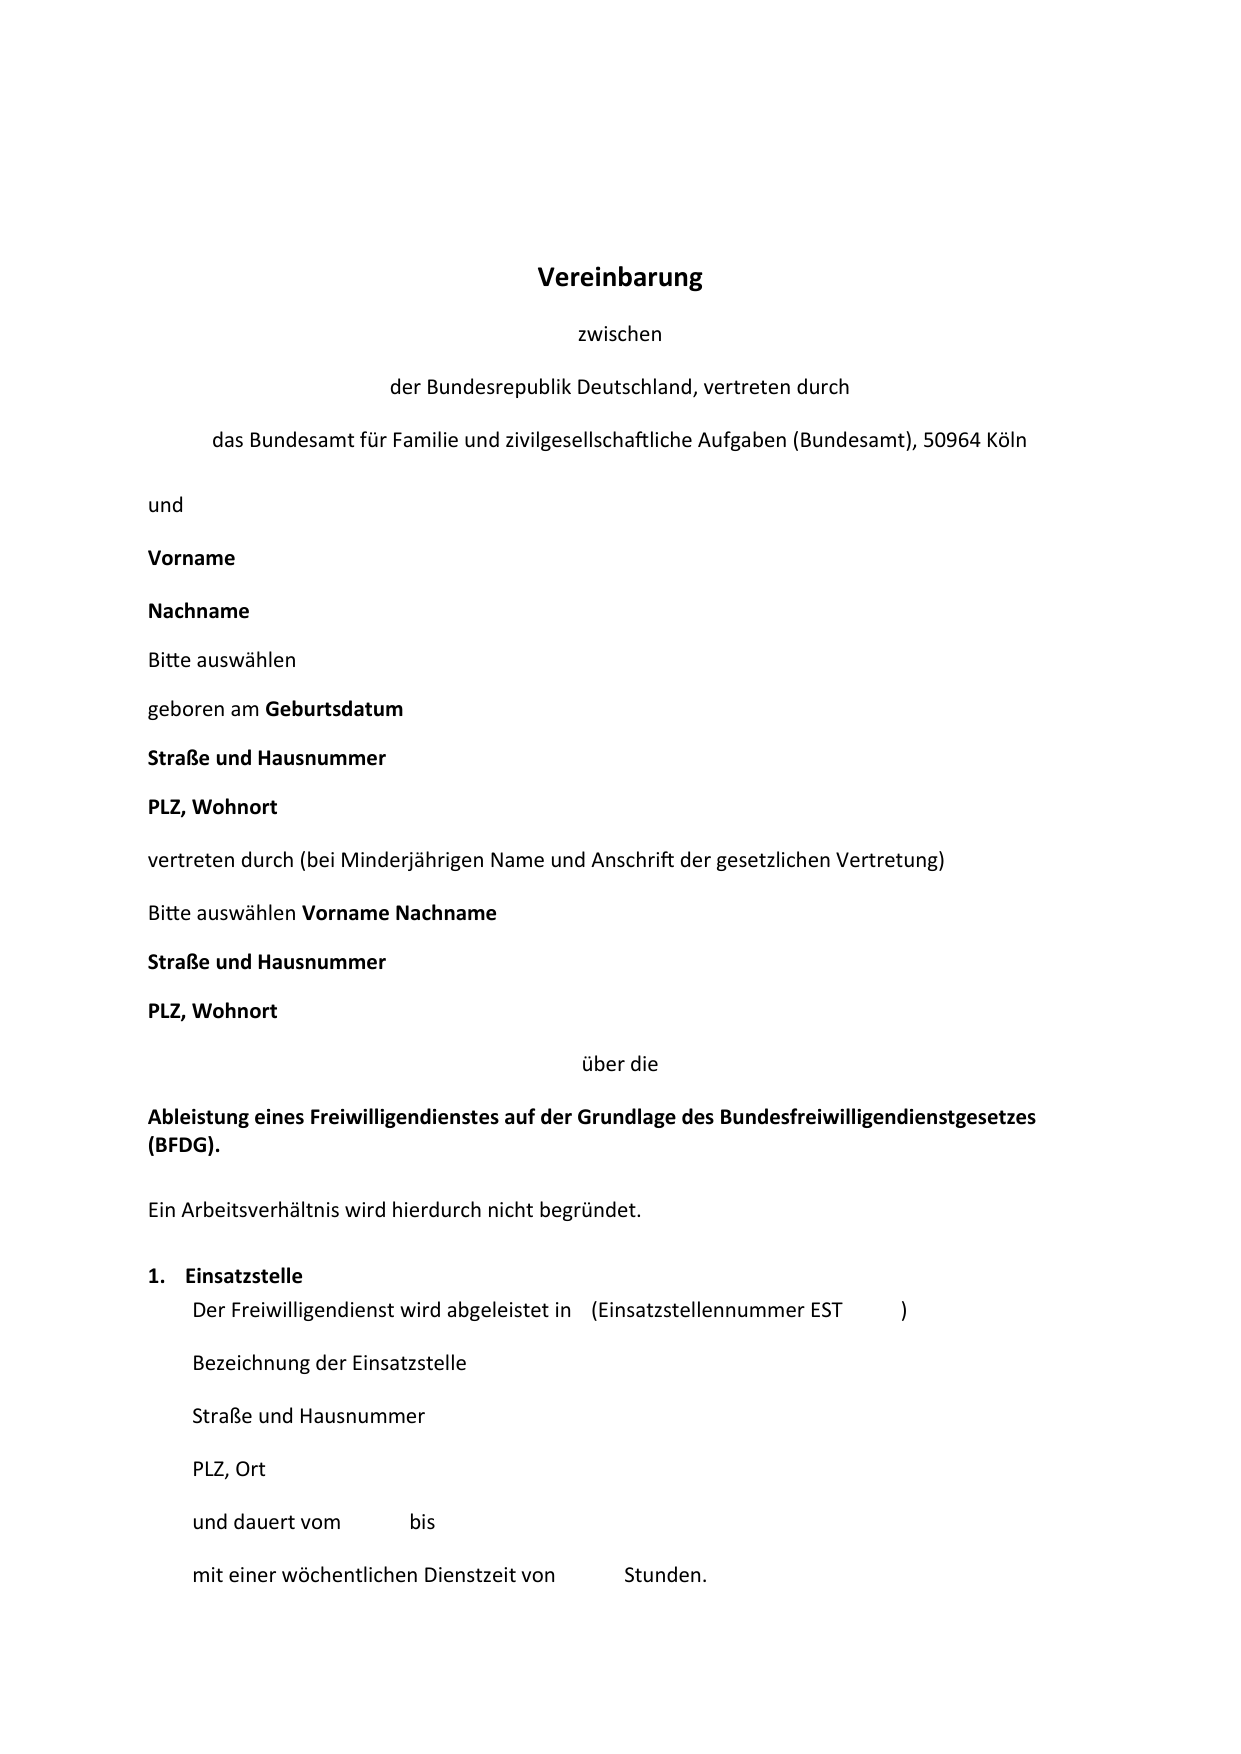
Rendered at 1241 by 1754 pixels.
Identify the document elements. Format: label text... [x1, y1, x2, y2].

text und [148, 491, 1092, 518]
text PLZ, Wohnort [148, 996, 1092, 1024]
text geboren am Geburtsdatum [148, 694, 1092, 722]
text PLZ, Ort [148, 1454, 1092, 1482]
text Straße und Hausnummer [148, 1401, 1092, 1429]
text PLZ, Wohnort [148, 792, 1092, 820]
text Nachname [148, 597, 1092, 624]
text das Bundesamt für Familie und zivilgesellschaftliche Aufgaben (Bundesamt), 50964 Köln [148, 425, 1092, 453]
text vertreten durch (bei Minderjährigen Name und Anschrift der gesetzlichen Vertretung) [148, 845, 1092, 873]
text und dauert vom bis [148, 1507, 1092, 1535]
text über die [148, 1049, 1092, 1077]
text mit einer wöchentlichen Dienstzeit von Stunden. [148, 1560, 1092, 1588]
text Ableistung eines Freiwilligendienstes auf der Grundlage des Bundesfreiwilligendienstgesetzes (BFDG). [148, 1102, 1092, 1158]
subtitle Vereinbarung [148, 258, 1092, 294]
text Vorname [148, 543, 1092, 572]
text der Bundesrepublik Deutschland, vertreten durch [148, 372, 1092, 400]
text Straße und Hausnummer [148, 743, 1092, 771]
text zwischen [148, 319, 1092, 347]
text Straße und Hausnummer [148, 947, 1092, 975]
text Der Freiwilligendienst wird abgeleistet in (Einsatzstellennummer EST ) [148, 1295, 1092, 1323]
text Vorname Nachname [148, 898, 1092, 926]
subtitle Einsatzstelle [148, 1261, 1092, 1289]
text Ein Arbeitsverhältnis wird hierdurch nicht begründet. [148, 1195, 1092, 1223]
text Bezeichnung der Einsatzstelle [148, 1348, 1092, 1376]
